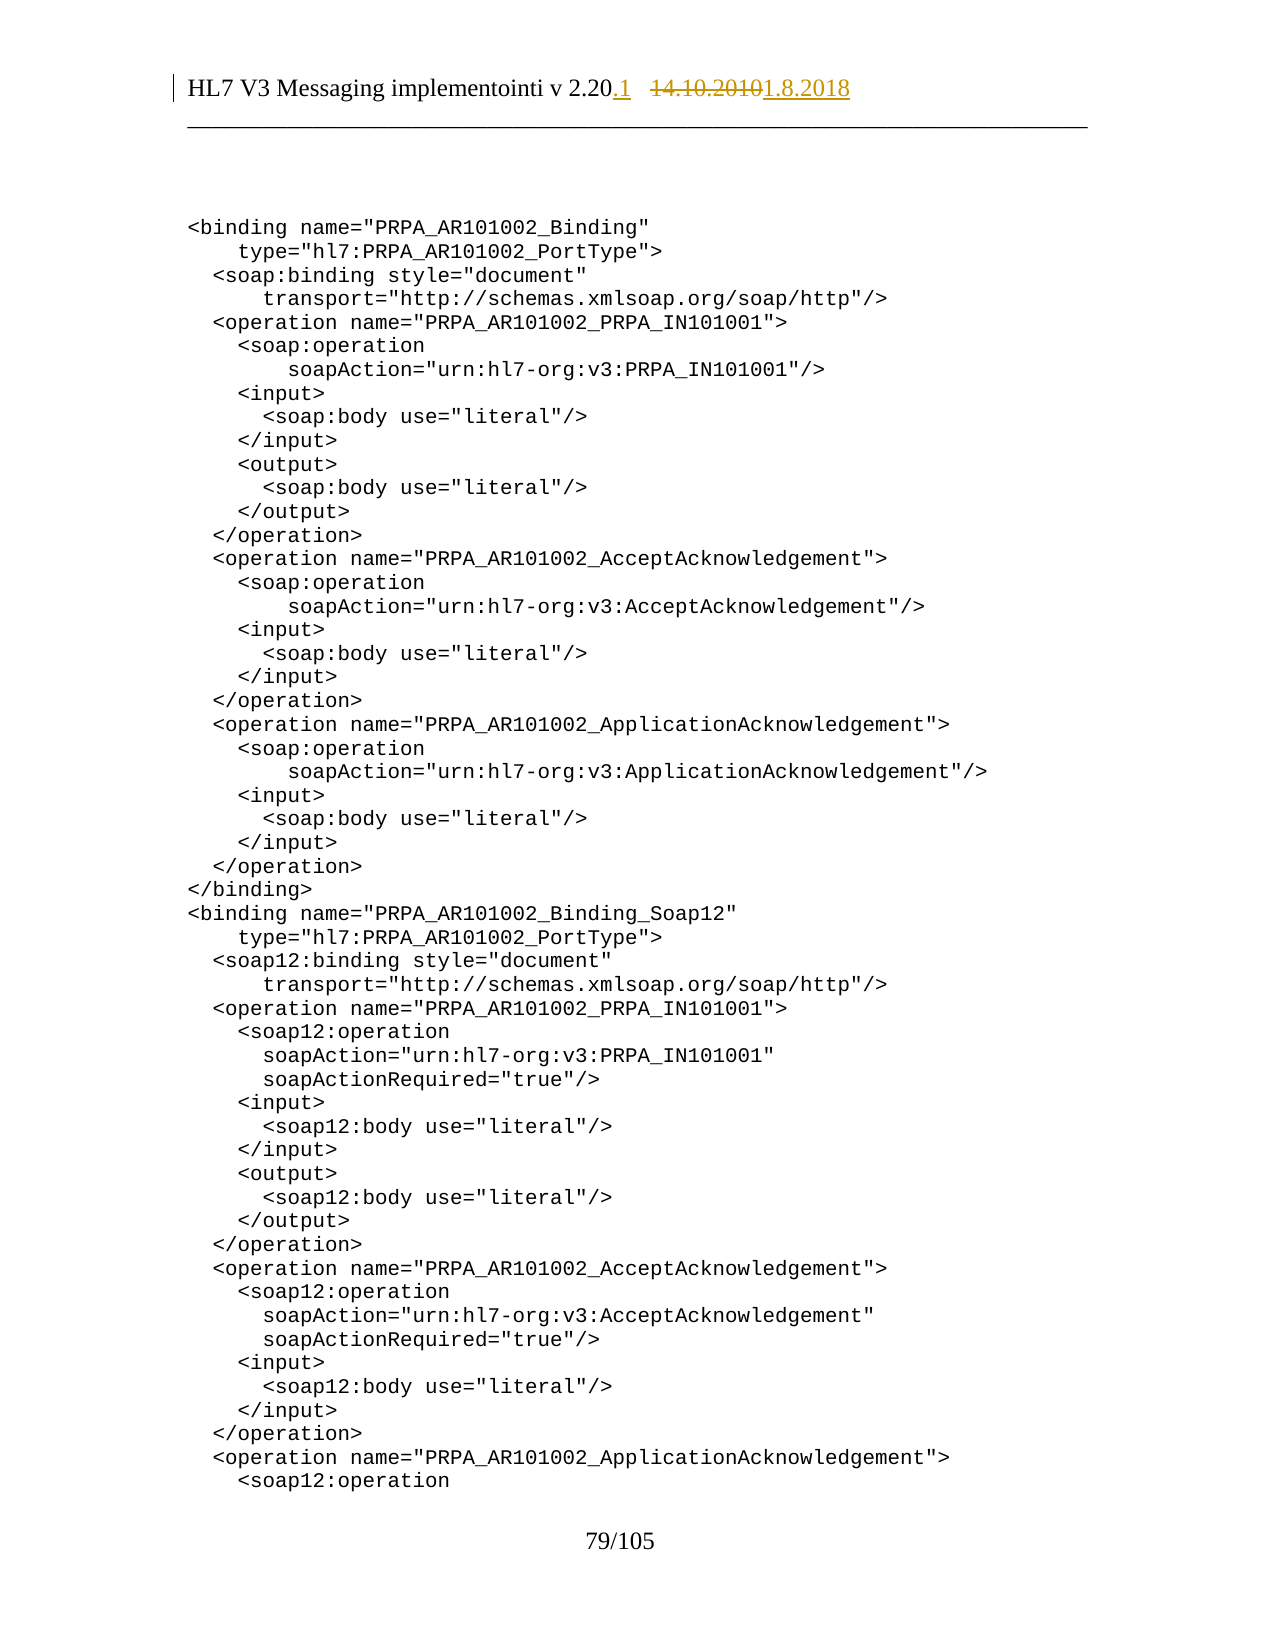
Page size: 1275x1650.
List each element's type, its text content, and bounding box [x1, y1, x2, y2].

text <soap12:body use="literal"/> [187, 1187, 1087, 1210]
text <operation name="PRPA_AR101002_PRPA_IN101001"> [187, 998, 1087, 1021]
text <input> [187, 785, 1087, 808]
text <input> [187, 619, 1087, 643]
text transport="http://schemas.xmlsoap.org/soap/http"/> [187, 288, 1087, 312]
text <operation name="PRPA_AR101002_AcceptAcknowledgement"> [187, 1258, 1087, 1281]
text <soap12:body use="literal"/> [187, 1116, 1087, 1139]
text soapAction="urn:hl7-org:v3:PRPA_IN101001" [187, 1045, 1087, 1068]
text <soap:operation [187, 336, 1087, 359]
text </output> [187, 501, 1087, 525]
text soapAction="urn:hl7-org:v3:PRPA_IN101001"/> [187, 359, 1087, 383]
text <input> [187, 383, 1087, 406]
text </input> [187, 667, 1087, 690]
text soapActionRequired="true"/> [187, 1329, 1087, 1352]
text </input> [187, 1399, 1087, 1423]
text <soap:body use="literal"/> [187, 406, 1087, 430]
text <soap12:operation [187, 1471, 1087, 1494]
text <soap12:operation [187, 1021, 1087, 1045]
text <soap:body use="literal"/> [187, 643, 1087, 667]
text transport="http://schemas.xmlsoap.org/soap/http"/> [187, 974, 1087, 998]
text soapAction="urn:hl7-org:v3:ApplicationAcknowledgement"/> [187, 761, 1087, 785]
text <operation name="PRPA_AR101002_ApplicationAcknowledgement"> [187, 1447, 1087, 1471]
text <output> [187, 1163, 1087, 1187]
text <soap12:body use="literal"/> [187, 1376, 1087, 1399]
text <soap:operation [187, 572, 1087, 596]
text <soap12:binding style="document" [187, 950, 1087, 974]
text <operation name="PRPA_AR101002_ApplicationAcknowledgement"> [187, 714, 1087, 737]
text type="hl7:PRPA_AR101002_PortType"> [187, 241, 1087, 264]
text </input> [187, 1139, 1087, 1163]
text soapAction="urn:hl7-org:v3:AcceptAcknowledgement" [187, 1305, 1087, 1329]
text <operation name="PRPA_AR101002_PRPA_IN101001"> [187, 312, 1087, 336]
text </input> [187, 832, 1087, 856]
text <operation name="PRPA_AR101002_AcceptAcknowledgement"> [187, 548, 1087, 572]
text <binding name="PRPA_AR101002_Binding" [187, 217, 1087, 241]
text <soap:binding style="document" [187, 264, 1087, 288]
text soapAction="urn:hl7-org:v3:AcceptAcknowledgement"/> [187, 596, 1087, 619]
text </operation> [187, 1234, 1087, 1258]
text <output> [187, 454, 1087, 477]
text </operation> [187, 856, 1087, 879]
text <soap12:operation [187, 1281, 1087, 1305]
text <input> [187, 1352, 1087, 1376]
text <soap:operation [187, 737, 1087, 761]
text </operation> [187, 525, 1087, 548]
text </operation> [187, 1423, 1087, 1447]
text </operation> [187, 690, 1087, 714]
text soapActionRequired="true"/> [187, 1068, 1087, 1092]
text <binding name="PRPA_AR101002_Binding_Soap12" [187, 903, 1087, 927]
text <soap:body use="literal"/> [187, 477, 1087, 501]
text <soap:body use="literal"/> [187, 808, 1087, 832]
text </input> [187, 430, 1087, 454]
text </binding> [187, 879, 1087, 903]
text type="hl7:PRPA_AR101002_PortType"> [187, 927, 1087, 950]
text </output> [187, 1210, 1087, 1234]
text <input> [187, 1092, 1087, 1116]
